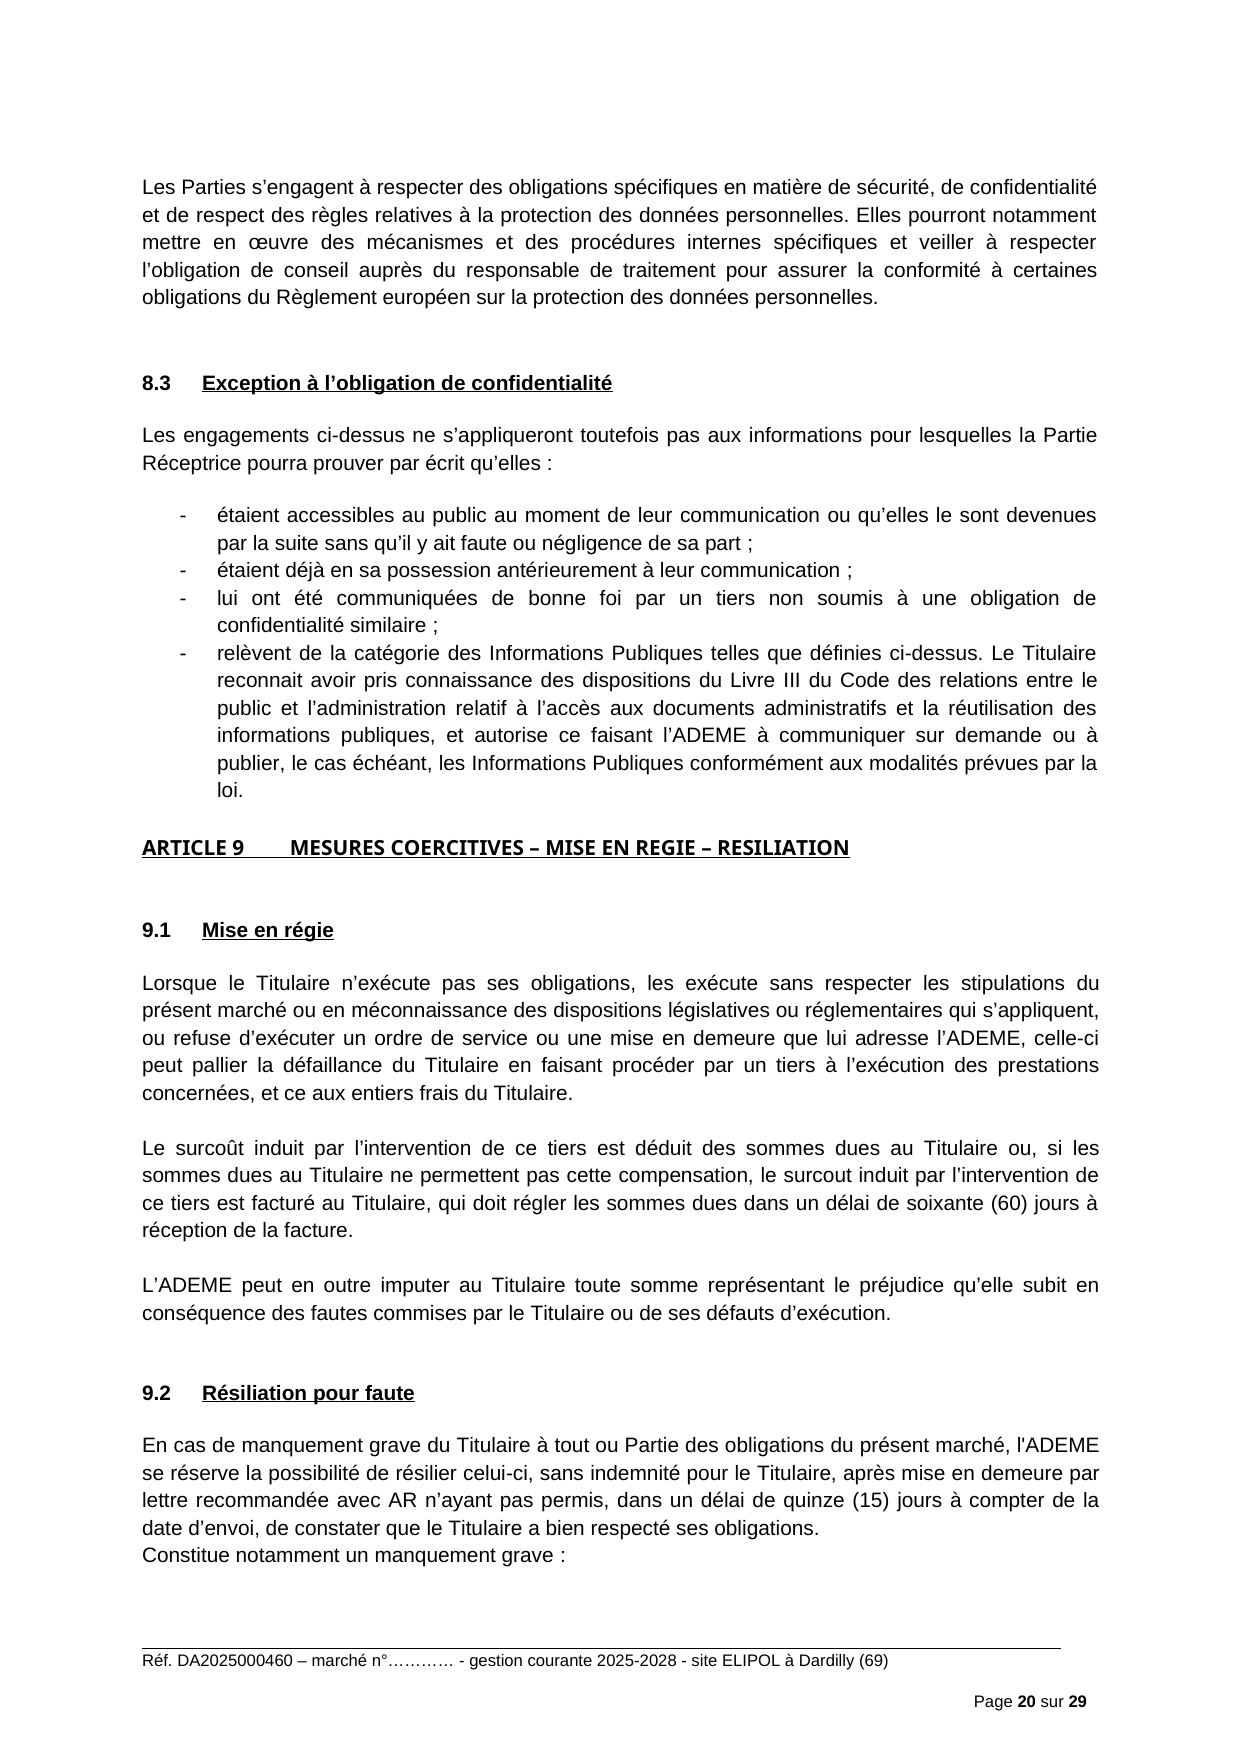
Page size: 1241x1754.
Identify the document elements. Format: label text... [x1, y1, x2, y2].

text Les Parties s’engagent à respecter des obligations spécifiques en matière de sécurité, de confidentialité et de respect des règles relatives à la protection des données personnelles. Elles pourront notamment mettre en œuvre des mécanismes et des procédures internes spécifiques et veiller à respecter l’obligation de conseil auprès du responsable de traitement pour assurer la conformité à certaines obligations du Règlement européen sur la protection des données personnelles. [142, 175, 1098, 309]
subtitle Résiliation pour faute [142, 1380, 1098, 1404]
subtitle MESURES COERCITIVES – MISE EN REGIE – RESILIATION [142, 833, 1098, 861]
subtitle Mise en régie [142, 918, 1098, 942]
text Le surcoût induit par l’intervention de ce tiers est déduit des sommes dues au Titulaire ou, si les sommes dues au Titulaire ne permettent pas cette compensation, le surcout induit par l’intervention de ce tiers est facturé au Titulaire, qui doit régler les sommes dues dans un délai de soixante (60) jours à réception de la facture. [142, 1135, 1101, 1242]
text Les engagements ci-dessus ne s’appliqueront toutefois pas aux informations pour lesquelles la Partie Réceptrice pourra prouver par écrit qu’elles : [142, 423, 1098, 474]
list lui ont été communiquées de bonne foi par un tiers non soumis à une obligation de confidentialité similaire ; [179, 585, 1098, 637]
list étaient déjà en sa possession antérieurement à leur communication ; [179, 558, 1098, 582]
text L’ADEME peut en outre imputer au Titulaire toute somme représentant le préjudice qu’elle subit en conséquence des fautes commises par le Titulaire ou de ses défauts d’exécution. [142, 1273, 1101, 1324]
subtitle Exception à l’obligation de confidentialité [142, 370, 1098, 394]
text En cas de manquement grave du Titulaire à tout ou Partie des obligations du présent marché, l'ADEME se réserve la possibilité de résilier celui-ci, sans indemnité pour le Titulaire, après mise en demeure par lettre recommandée avec AR n’ayant pas permis, dans un délai de quinze (15) jours à compter de la date d’envoi, de constater que le Titulaire a bien respecté ses obligations. [142, 1433, 1101, 1539]
text Constitue notamment un manquement grave : [142, 1543, 1101, 1567]
text Lorsque le Titulaire n’exécute pas ses obligations, les exécute sans respecter les stipulations du présent marché ou en méconnaissance des dispositions législatives ou réglementaires qui s’appliquent, ou refuse d’exécuter un ordre de service ou une mise en demeure que lui adresse l’ADEME, celle-ci peut pallier la défaillance du Titulaire en faisant procéder par un tiers à l’exécution des prestations concernées, et ce aux entiers frais du Titulaire. [142, 970, 1101, 1104]
list relèvent de la catégorie des Informations Publiques telles que définies ci-dessus. Le Titulaire reconnait avoir pris connaissance des dispositions du Livre III du Code des relations entre le public et l’administration relatif à l’accès aux documents administratifs et la réutilisation des informations publiques, et autorise ce faisant l’ADEME à communiquer sur demande ou à publier, le cas échéant, les Informations Publiques conformément aux modalités prévues par la loi. [179, 640, 1098, 802]
list étaient accessibles au public au moment de leur communication ou qu’elles le sont devenues par la suite sans qu’il y ait faute ou négligence de sa part ; [179, 503, 1098, 554]
